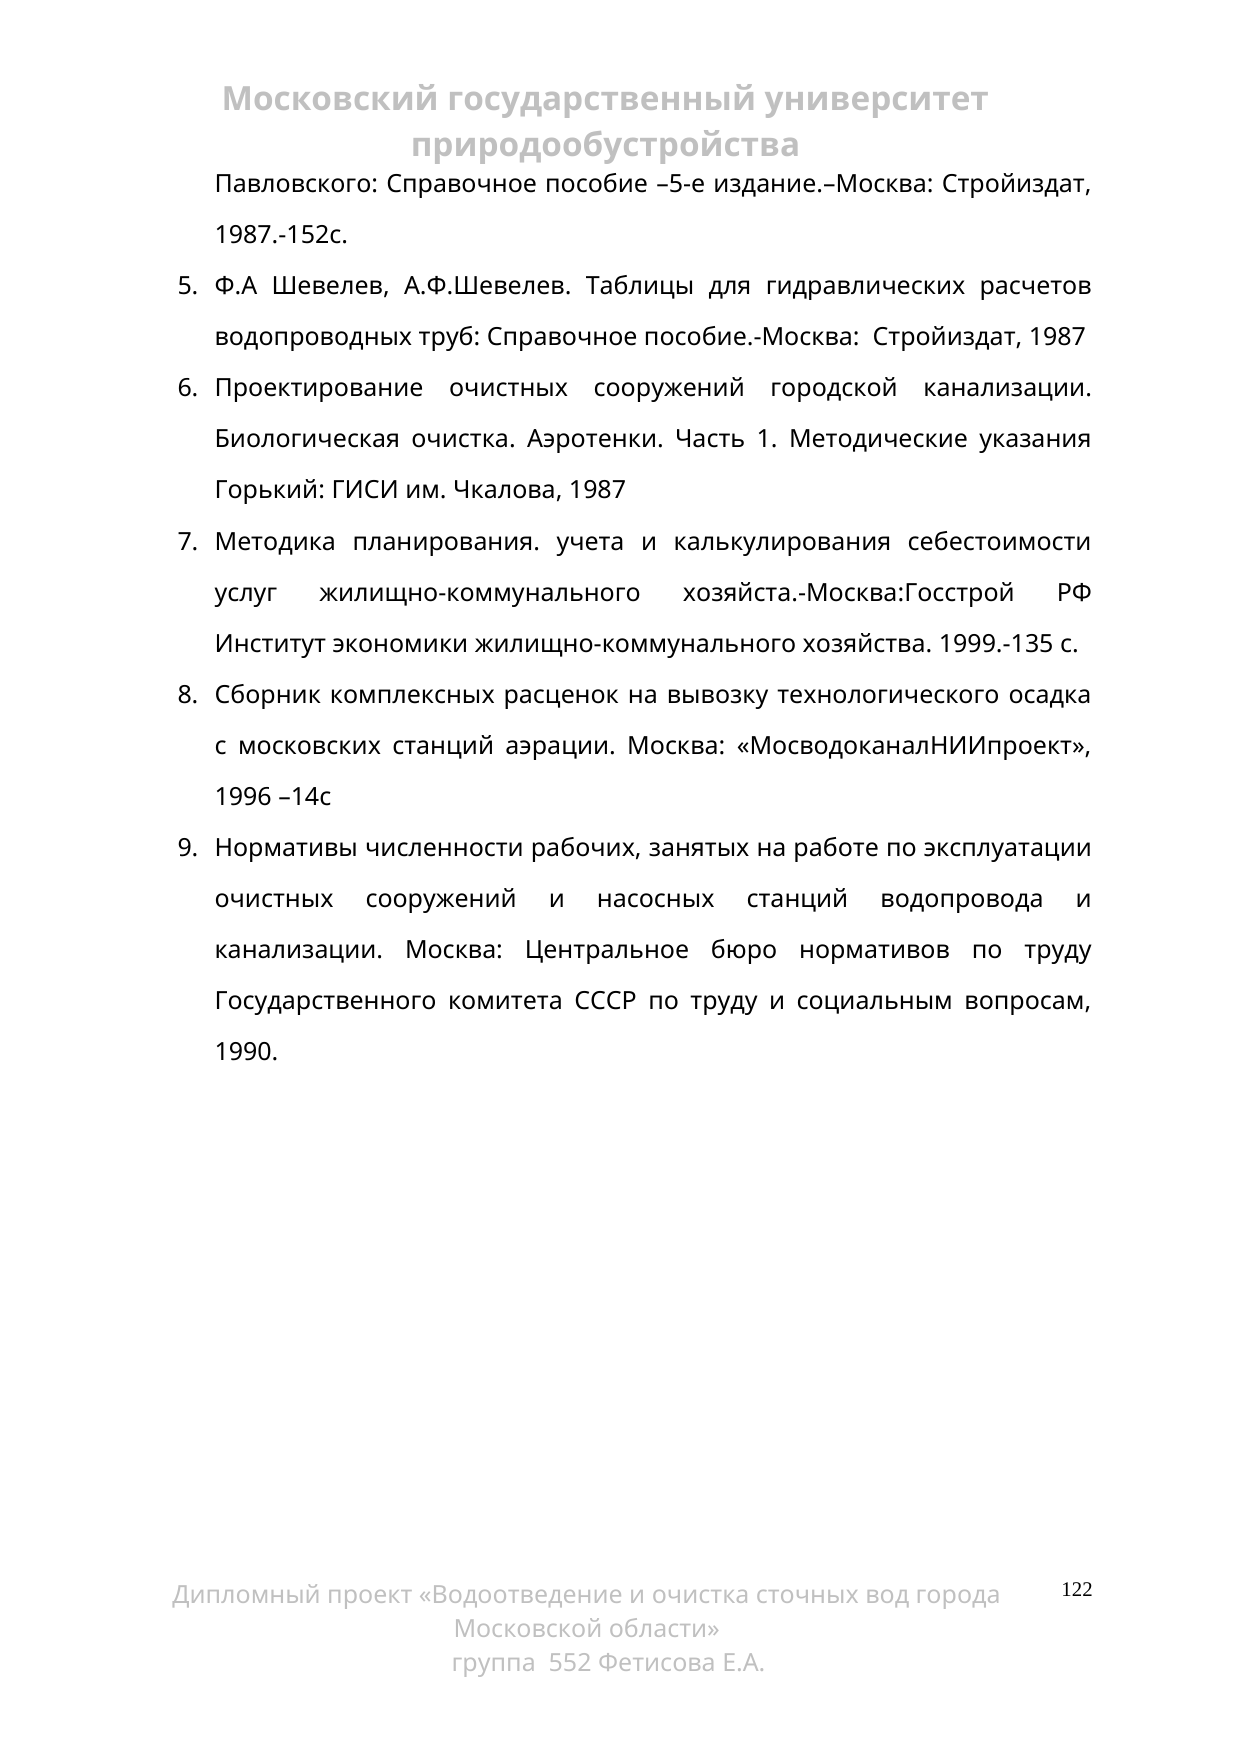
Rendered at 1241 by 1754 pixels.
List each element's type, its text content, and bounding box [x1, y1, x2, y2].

list Методика планирования. учета и калькулирования себестоимости услуг жилищно-коммунального хозяйста.-Москва:Госстрой РФ Институт экономики жилищно-коммунального хозяйства. 1999.-135 с. [177, 523, 1092, 659]
list Проектирование очистных сооружений городской канализации. Биологическая очистка. Аэротенки. Часть 1. Методические указания Горький: ГИСИ им. Чкалова, 1987 [177, 370, 1092, 506]
list Ф.А Шевелев, А.Ф.Шевелев. Таблицы для гидравлических расчетов водопроводных труб: Справочное пособие.-Москва: Стройиздат, 1987 [177, 268, 1092, 353]
list Нормативы численности рабочих, занятых на работе по эксплуатации очистных сооружений и насосных станций водопровода и канализации. Москва: Центральное бюро нормативов по труду Государственного комитета СССР по труду и социальным вопросам, 1990. [177, 829, 1092, 1068]
list Сборник комплексных расценок на вывозку технологического осадка с московских станций аэрации. Москва: «МосводоканалНИИпроект», 1996 –14с [177, 676, 1092, 812]
